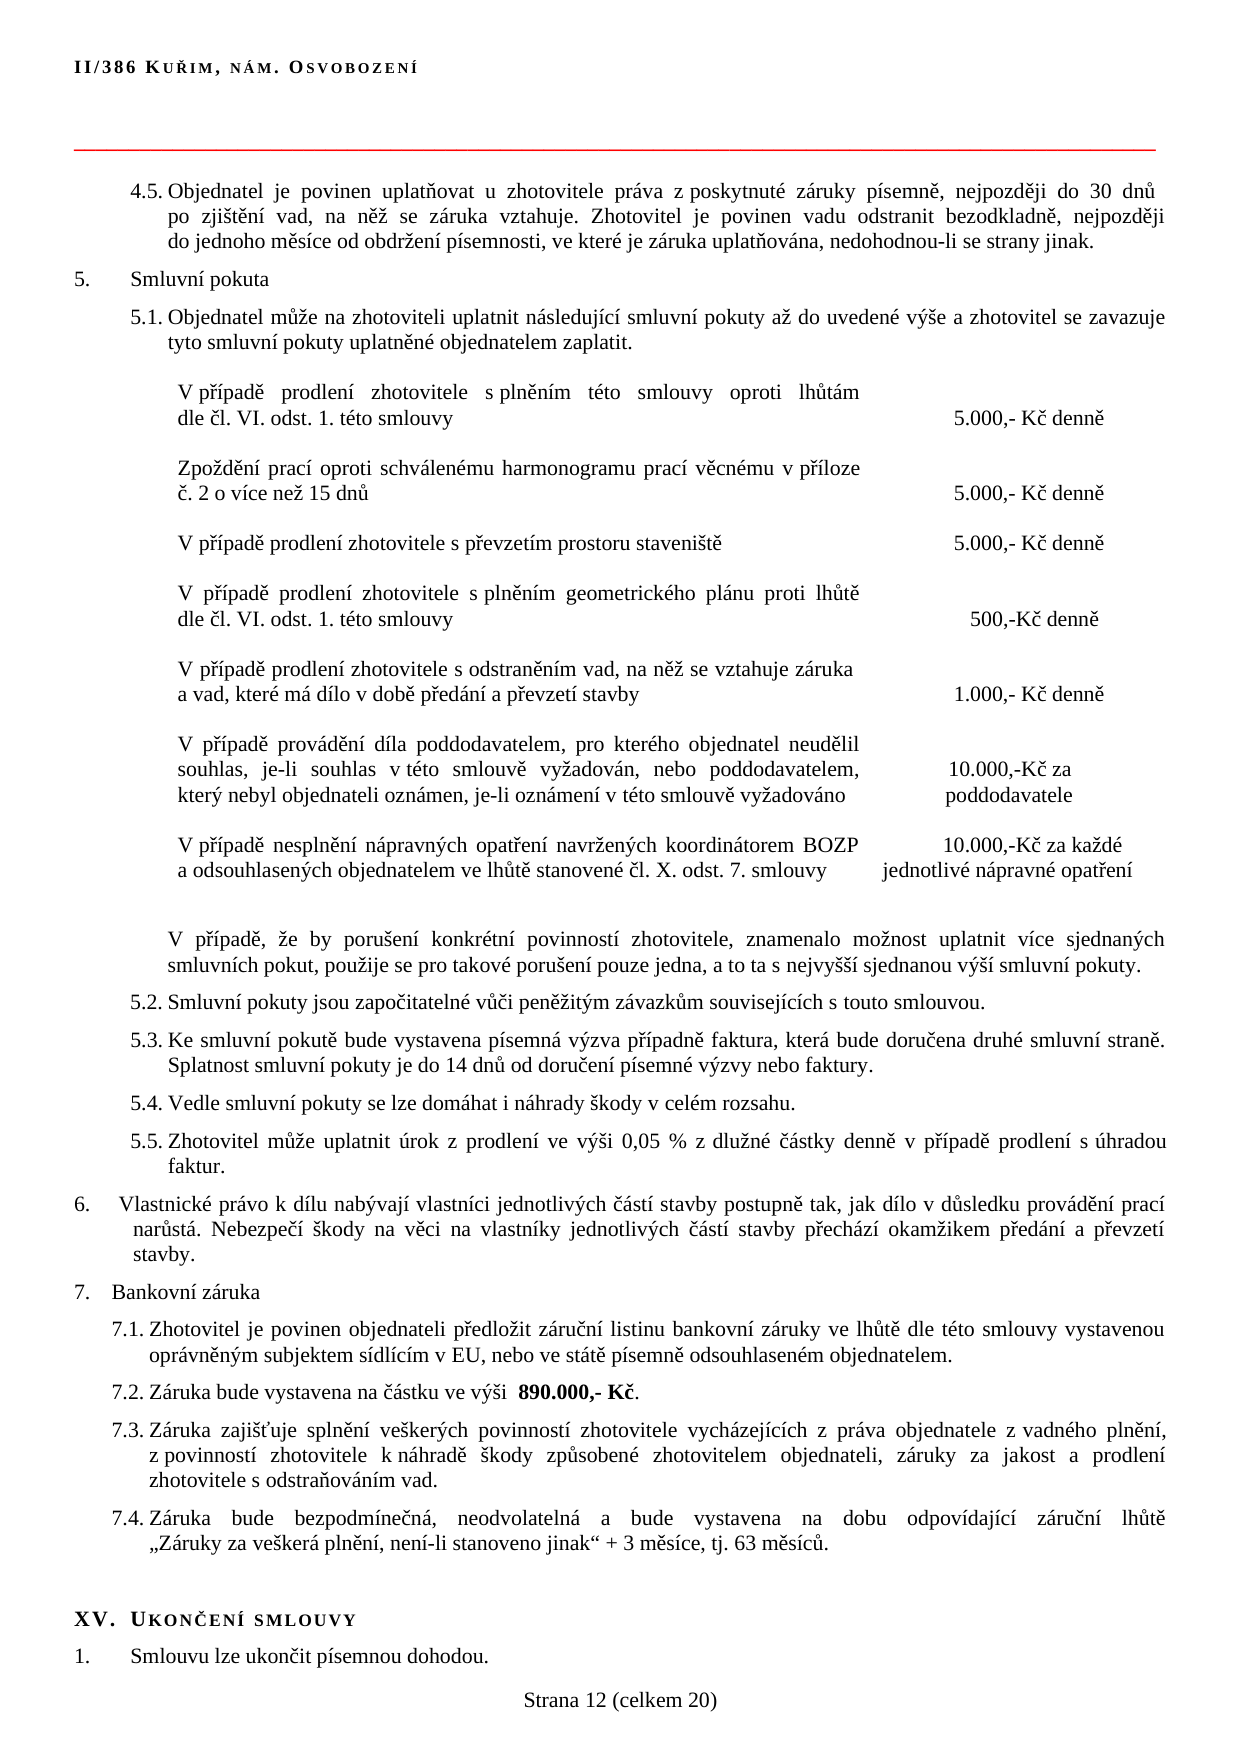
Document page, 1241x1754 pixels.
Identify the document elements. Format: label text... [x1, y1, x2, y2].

table_cell V případě prodlení zhotovitele s převzetím prostoru staveniště [111, 518, 871, 568]
list Záruka bude vystavena na částku ve výši 890.000,- Kč. [111, 1379, 1167, 1404]
list Smluvní pokuty jsou započitatelné vůči peněžitým závazkům souvisejících s touto smlouvou. [130, 989, 1167, 1014]
list Ke smluvní pokutě bude vystavena písemná výzva případně faktura, která bude doručena druhé smluvní straně. Splatnost smluvní pokuty je do 14 dnů od doručení písemné výzvy nebo faktury. [130, 1027, 1167, 1077]
table_cell V případě provádění díla poddodavatelem, pro kterého objednatel neudělil souhlas, je-li souhlas v této smlouvě vyžadován, nebo poddodavatelem, který nebyl objednateli oznámen, je-li oznámení v této smlouvě vyžadováno [111, 719, 871, 819]
list Ukončení smlouvy [74, 1606, 1167, 1631]
table_cell 10.000,-Kč za každé jednotlivé nápravné opatření [871, 819, 1152, 914]
list Vedle smluvní pokuty se lze domáhat i náhrady škody v celém rozsahu. [130, 1090, 1167, 1115]
list Záruka bude bezpodmínečná, neodvolatelná a bude vystavena na dobu odpovídající záruční lhůtě „Záruky za veškerá plnění, není-li stanoveno jinak“ + 3 měsíce, tj. 63 měsíců. [111, 1505, 1167, 1556]
list Objednatel je povinen uplatňovat u zhotovitele práva z poskytnuté záruky písemně, nejpozději do 30 dnů po zjištění vad, na něž se záruka vztahuje. Zhotovitel je povinen vadu odstranit bezodkladně, nejpozději do jednoho měsíce od obdržení písemnosti, ve které je záruka uplatňována, nedohodnou-li se strany jinak. [130, 178, 1167, 254]
list Objednatel může na zhotoviteli uplatnit následující smluvní pokuty až do uvedené výše a zhotovitel se zavazuje tyto smluvní pokuty uplatněné objednatelem zaplatit. [130, 304, 1167, 354]
table_cell Zpoždění prací oproti schválenému harmonogramu prací věcnému v příloze č. 2 o více než 15 dnů [111, 442, 871, 518]
list Bankovní záruka [74, 1279, 1167, 1304]
list Vlastnické právo k dílu nabývají vlastníci jednotlivých částí stavby postupně tak, jak dílo v důsledku provádění prací narůstá. Nebezpečí škody na věci na vlastníky jednotlivých částí stavby přechází okamžikem předání a převzetí stavby. [74, 1191, 1167, 1266]
table_header V případě prodlení zhotovitele s plněním této smlouvy oproti lhůtám dle čl. VI. odst. 1. této smlouvy [111, 367, 871, 442]
table_cell 10.000,-Kč za poddodavatele [871, 719, 1152, 819]
list Záruka zajišťuje splnění veškerých povinností zhotovitele vycházejících z práva objednatele z vadného plnění, z povinností zhotovitele k náhradě škody způsobené zhotovitelem objednateli, záruky za jakost a prodlení zhotovitele s odstraňováním vad. [111, 1417, 1167, 1493]
table_cell V případě prodlení zhotovitele s odstraněním vad, na něž se vztahuje záruka a vad, které má dílo v době předání a převzetí stavby [111, 643, 871, 719]
table_cell 500,-Kč denně [871, 568, 1152, 643]
list Zhotovitel je povinen objednateli předložit záruční listinu bankovní záruky ve lhůtě dle této smlouvy vystavenou oprávněným subjektem sídlícím v EU, nebo ve státě písemně odsouhlaseném objednatelem. [111, 1316, 1167, 1367]
table_cell 5.000,- Kč denně [871, 442, 1152, 518]
table_header 5.000,- Kč denně [871, 367, 1152, 442]
table_cell V případě nesplnění nápravných opatření navržených koordinátorem BOZP a odsouhlasených objednatelem ve lhůtě stanovené čl. X. odst. 7. smlouvy [111, 819, 871, 914]
list Smlouvu lze ukončit písemnou dohodou. [74, 1643, 1167, 1669]
text V případě, že by porušení konkrétní povinností zhotovitele, znamenalo možnost uplatnit více sjednaných smluvních pokut, použije se pro takové porušení pouze jedna, a to ta s nejvyšší sjednanou výší smluvní pokuty. [167, 926, 1167, 977]
table_cell 1.000,- Kč denně [871, 643, 1152, 719]
table_cell 5.000,- Kč denně [871, 518, 1152, 568]
list Smluvní pokuta [74, 266, 1167, 291]
list Zhotovitel může uplatnit úrok z prodlení ve výši 0,05 % z dlužné částky denně v případě prodlení s úhradou faktur. [130, 1128, 1167, 1178]
table_cell V případě prodlení zhotovitele s plněním geometrického plánu proti lhůtě dle čl. VI. odst. 1. této smlouvy [111, 568, 871, 643]
